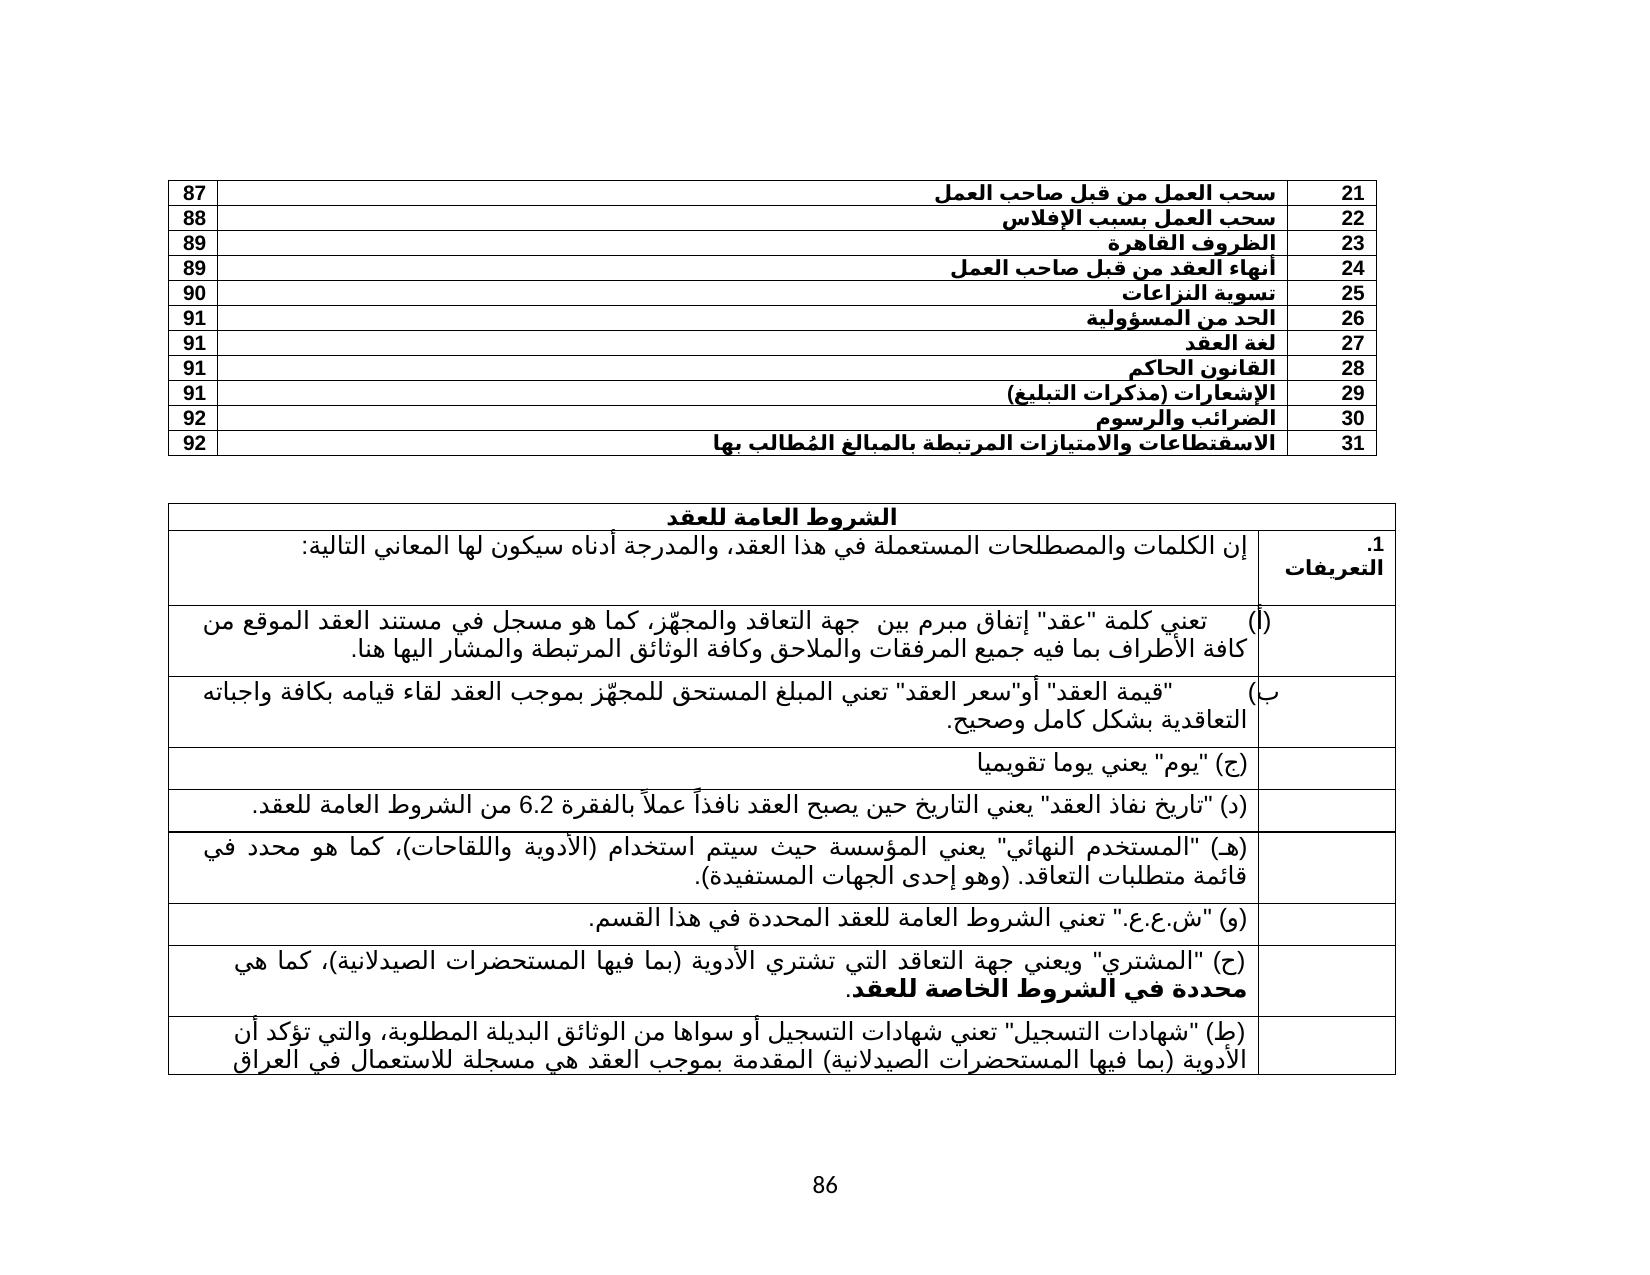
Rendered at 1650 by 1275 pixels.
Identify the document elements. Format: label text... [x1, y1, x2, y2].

table_cell سحب العمل بسبب الإفلاس [218, 206, 1287, 230]
table_cell القانون الحاكم [218, 356, 1287, 380]
table_cell [1259, 1017, 1395, 1074]
table_header الشروط العامة للعقد [169, 504, 1395, 530]
table_cell 91 [169, 331, 217, 355]
table_cell 89 [169, 231, 217, 255]
table_cell 92 [169, 431, 217, 455]
table_cell (ج) "يوم" يعني يوما تقويميا [169, 748, 1258, 789]
table_cell (هـ) "المستخدم النهائي" يعني المؤسسة حيث سيتم استخدام (الأدوية واللقاحات)، كما هو محدد في قائمة متطلبات التعاقد. (وهو إحدى الجهات المستفيدة). [169, 833, 1258, 902]
table_cell 31 [1288, 431, 1376, 455]
table_cell 30 [1288, 406, 1376, 430]
table_cell 23 [1288, 231, 1376, 255]
table_cell 1. التعريفات [1259, 531, 1395, 605]
table_cell [1259, 606, 1395, 676]
table_cell [1259, 748, 1395, 789]
table_cell الإشعارات (مذكرات التبليغ) [218, 381, 1287, 405]
table_cell [1259, 946, 1395, 1016]
table_cell [1259, 790, 1395, 831]
table_cell لغة العقد [218, 331, 1287, 355]
table_cell 91 [169, 356, 217, 380]
table_cell إن الكلمات والمصطلحات المستعملة في هذا العقد، والمدرجة أدناه سيكون لها المعاني التالية: [169, 531, 1258, 605]
table_cell [1259, 833, 1395, 902]
table_cell 29 [1288, 381, 1376, 405]
table_cell (د) "تاريخ نفاذ العقد" يعني التاريخ حين يصبح العقد نافذاً عملاً بالفقرة 6.2 من الشروط العامة للعقد. [169, 790, 1258, 831]
table_cell (ح) "المشتري" ويعني جهة التعاقد التي تشتري الأدوية (بما فيها المستحضرات الصيدلانية)، كما هي محددة في الشروط الخاصة للعقد. [169, 946, 1258, 1016]
table_cell 24 [1288, 256, 1376, 280]
table_cell 88 [169, 206, 217, 230]
table_cell 28 [1288, 356, 1376, 380]
table_cell 90 [169, 281, 217, 305]
table_cell "قيمة العقد" أو"سعر العقد" تعني المبلغ المستحق للمجهّز بموجب العقد لقاء قيامه بكافة واجباته التعاقدية بشكل كامل وصحيح. [169, 677, 1258, 747]
table_cell الضرائب والرسوم [218, 406, 1287, 430]
table_cell 22 [1288, 206, 1376, 230]
table_cell أنهاء العقد من قبل صاحب العمل [218, 256, 1287, 280]
table_cell 21 [1288, 181, 1376, 205]
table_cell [169, 1017, 1258, 1074]
table_cell الاسقتطاعات والامتيازات المرتبطة بالمبالغ المُطالب بها [218, 431, 1287, 455]
table_cell 87 [169, 181, 217, 205]
table_cell 26 [1288, 306, 1376, 330]
table_cell تعني كلمة "عقد" إتفاق مبرم بين جهة التعاقد والمجهّز، كما هو مسجل في مستند العقد الموقع من كافة الأطراف بما فيه جميع المرفقات والملاحق وكافة الوثائق المرتبطة والمشار اليها هنا. [169, 606, 1258, 676]
table_cell الحد من المسؤولية [218, 306, 1287, 330]
table_cell تسوية النزاعات [218, 281, 1287, 305]
table_cell (و) "ش.ع.ع." تعني الشروط العامة للعقد المحددة في هذا القسم. [169, 904, 1258, 945]
table_cell سحب العمل من قبل صاحب العمل [218, 181, 1287, 205]
table_cell [1259, 677, 1395, 747]
table_cell 27 [1288, 331, 1376, 355]
table_cell 25 [1288, 281, 1376, 305]
table_cell الظروف القاهرة [218, 231, 1287, 255]
table_cell 89 [169, 256, 217, 280]
table_cell 91 [169, 306, 217, 330]
table_cell [1259, 904, 1395, 945]
table_cell 91 [169, 381, 217, 405]
table_cell 92 [169, 406, 217, 430]
